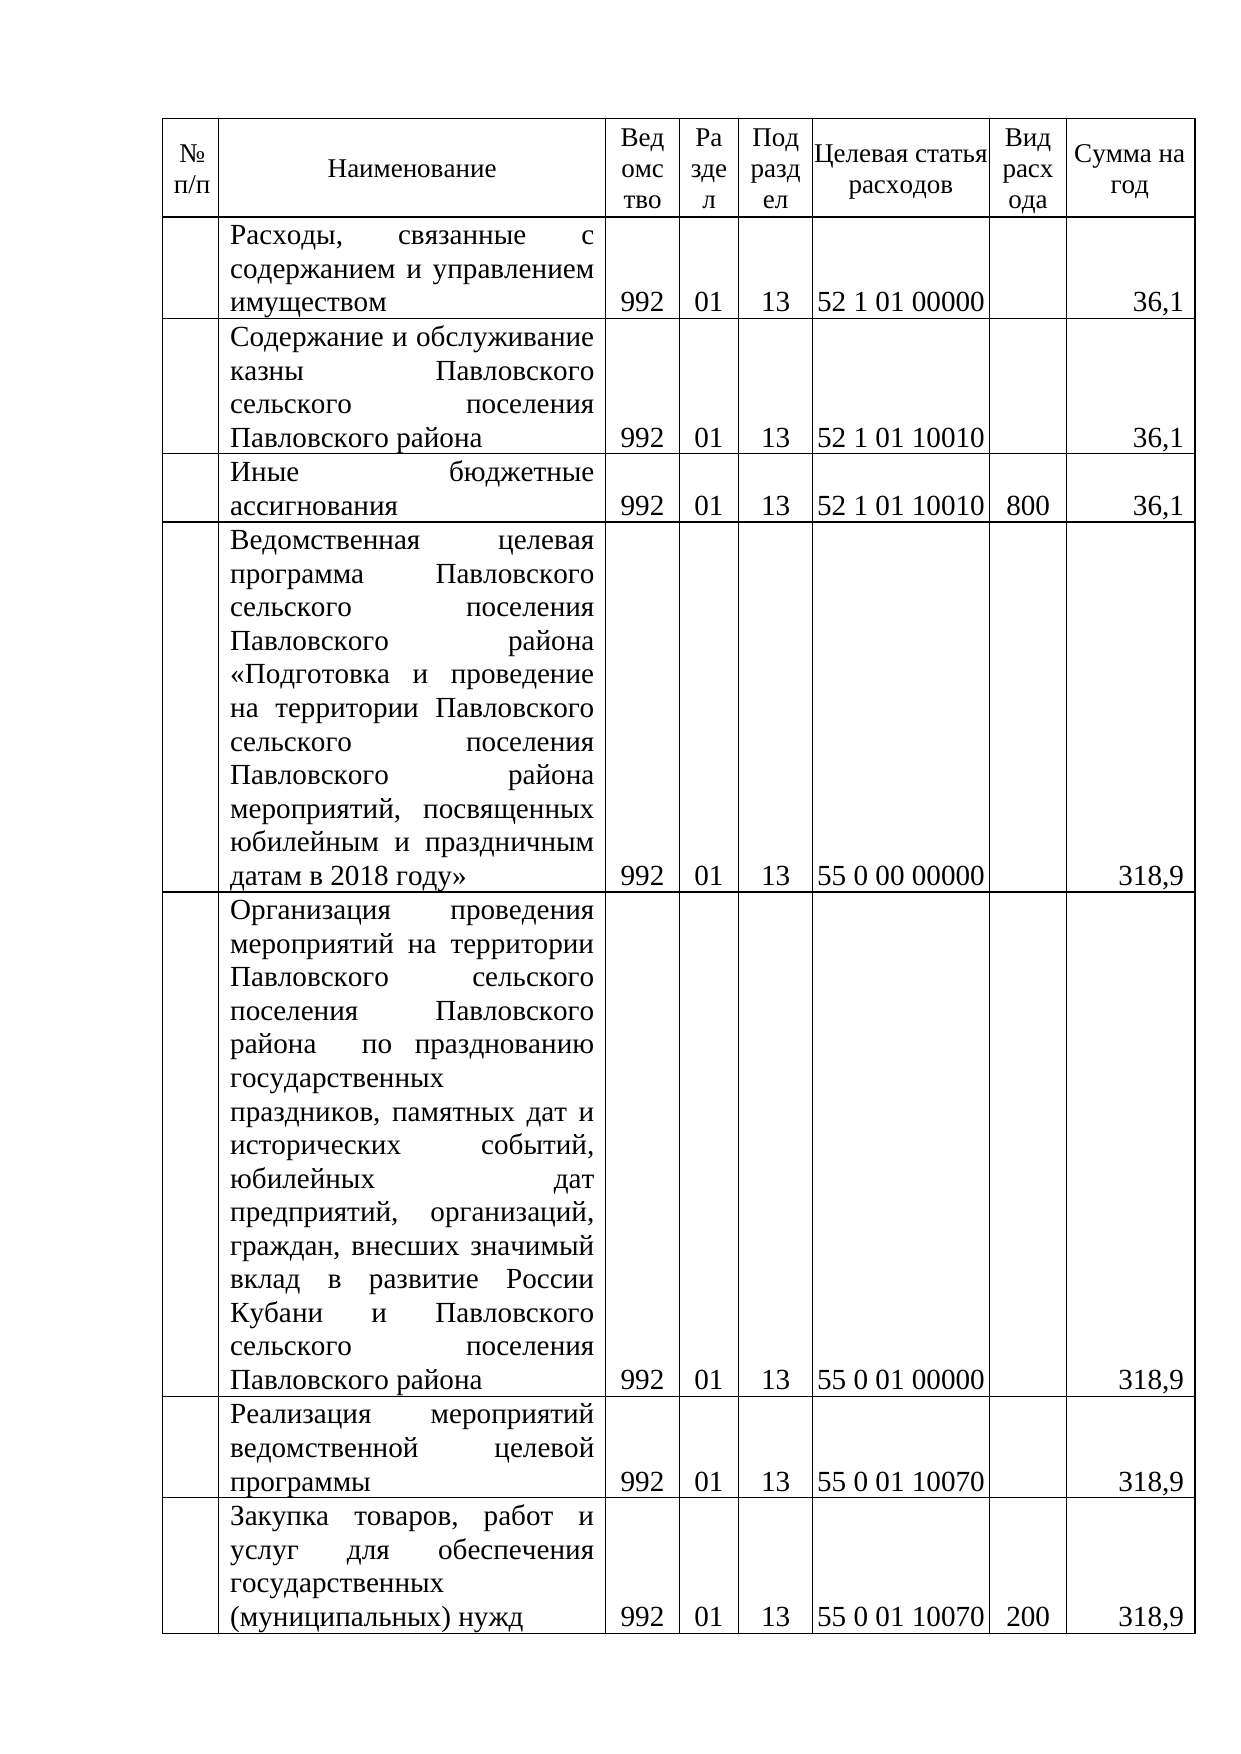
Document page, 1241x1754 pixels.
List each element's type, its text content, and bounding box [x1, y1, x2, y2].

table_cell [990, 1397, 1066, 1497]
table_cell [163, 218, 218, 318]
table_cell Организация проведения мероприятий на территории Павловского сельского поселения Павловского района по празднованию государственных праздников, памятных дат и исторических событий, юбилейных дат предприятий, организаций, граждан, внесших значимый вклад в развитие России Кубани и Павловского сельского поселения Павловского района [219, 893, 605, 1396]
table_cell 36,1 [1067, 454, 1194, 521]
table_cell 318,9 [1067, 1397, 1194, 1497]
table_cell 318,9 [1067, 1498, 1194, 1632]
table_cell [163, 319, 218, 453]
table_cell 36,1 [1067, 218, 1194, 318]
table_header Ведомство [606, 119, 679, 216]
table_cell 992 [606, 1397, 679, 1497]
table_cell 13 [739, 218, 812, 318]
table_cell 13 [739, 523, 812, 891]
table_cell 01 [680, 218, 738, 318]
table_cell 992 [606, 319, 679, 453]
table_cell 55 0 01 00000 [813, 893, 989, 1396]
table_cell 01 [680, 454, 738, 521]
table_cell 800 [990, 454, 1066, 521]
table_cell 992 [606, 454, 679, 521]
table_cell [163, 1397, 218, 1497]
table_header Сумма на год [1067, 119, 1194, 216]
table_cell [163, 523, 218, 891]
table_cell 52 1 01 10010 [813, 454, 989, 521]
table_cell Ведомственная целевая программа Павловского сельского поселения Павловского района «Подготовка и проведение на территории Павловского сельского поселения Павловского района мероприятий, посвященных юбилейным и праздничным датам в 2018 году» [219, 523, 605, 891]
table_cell 13 [739, 893, 812, 1396]
table_cell [990, 523, 1066, 891]
table_cell 01 [680, 523, 738, 891]
table_header Раздел [680, 119, 738, 216]
table_cell 01 [680, 319, 738, 453]
table_cell [163, 454, 218, 521]
table_cell Реализация мероприятий ведомственной целевой программы [219, 1397, 605, 1497]
table_header Подраздел [739, 119, 812, 216]
table_header Целевая статья расходов [813, 119, 989, 216]
table_header Вид расхода [990, 119, 1066, 216]
table_cell 01 [680, 1498, 738, 1632]
table_cell 52 1 01 00000 [813, 218, 989, 318]
table_cell 992 [606, 523, 679, 891]
table_cell 52 1 01 10010 [813, 319, 989, 453]
table_cell Расходы, связанные с содержанием и управлением имуществом [219, 218, 605, 318]
table_cell 01 [680, 893, 738, 1396]
table_cell 992 [606, 893, 679, 1396]
table_cell 992 [606, 218, 679, 318]
table_cell 200 [990, 1498, 1066, 1632]
table_cell 13 [739, 1397, 812, 1497]
table_cell Закупка товаров, работ и услуг для обеспечения государственных (муниципальных) нужд [219, 1498, 605, 1632]
table_header Наименование [219, 119, 605, 216]
table_cell 13 [739, 319, 812, 453]
table_cell 318,9 [1067, 893, 1194, 1396]
table_cell 13 [739, 454, 812, 521]
table_cell 318,9 [1067, 523, 1194, 891]
table_cell 01 [680, 1397, 738, 1497]
table_cell Иные бюджетные ассигнования [219, 454, 605, 521]
table_cell [990, 319, 1066, 453]
table_cell 55 0 01 10070 [813, 1498, 989, 1632]
table_cell 992 [606, 1498, 679, 1632]
table_cell [990, 218, 1066, 318]
table_cell 55 0 00 00000 [813, 523, 989, 891]
table_cell 13 [739, 1498, 812, 1632]
table_cell [990, 893, 1066, 1396]
table_cell Содержание и обслуживание казны Павловского сельского поселения Павловского района [219, 319, 605, 453]
table_cell 36,1 [1067, 319, 1194, 453]
table_header № п/п [163, 119, 218, 216]
table_cell 55 0 01 10070 [813, 1397, 989, 1497]
table_cell [163, 1498, 218, 1632]
table_cell [163, 893, 218, 1396]
